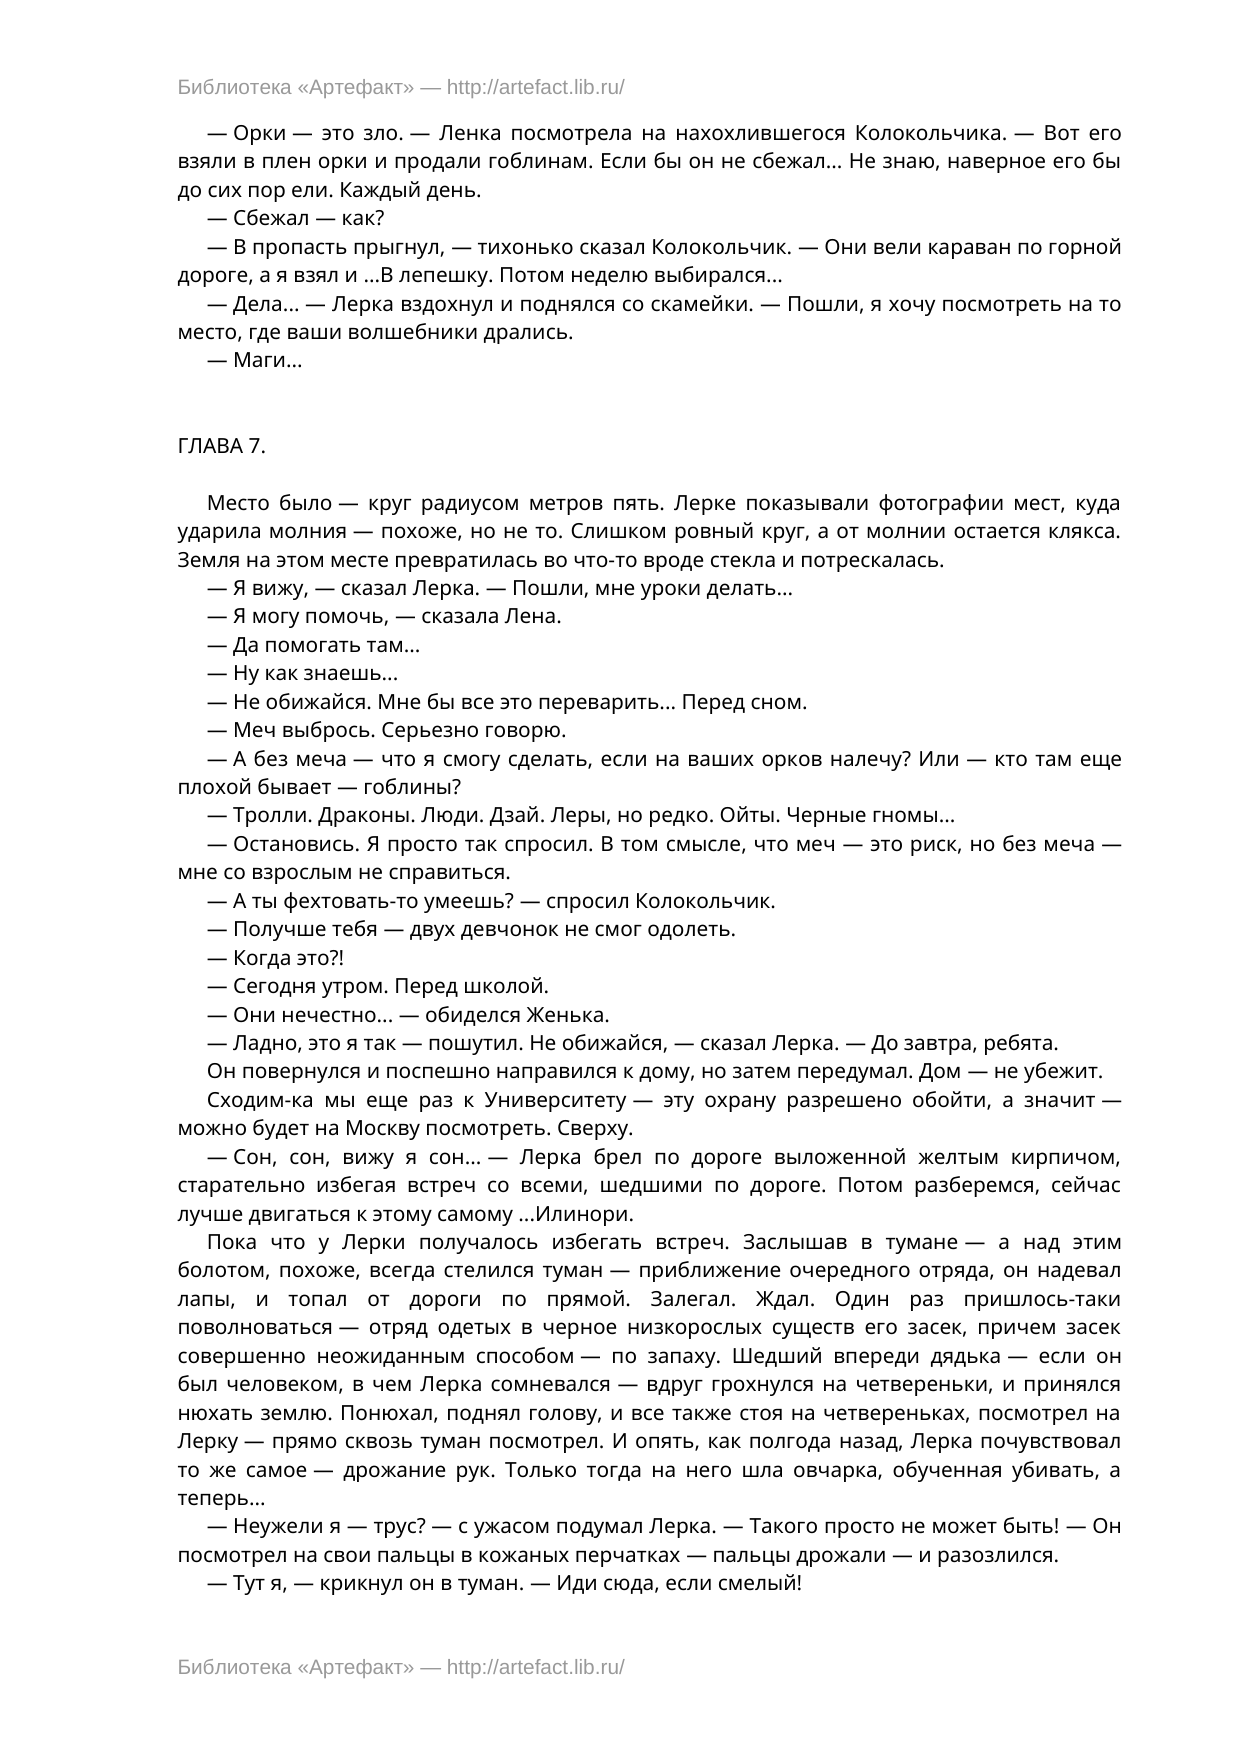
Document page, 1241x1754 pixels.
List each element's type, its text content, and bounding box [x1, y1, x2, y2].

text — Да помогать там... [177, 630, 1122, 658]
text — Сон, сон, вижу я сон... — Лерка брел по дороге выложенной желтым кирпичом, старательно избегая встреч со всеми, шедшими по дороге. Потом разберемся, сейчас лучше двигаться к этому самому ...Илинори. [177, 1142, 1122, 1227]
text Место было — круг радиусом метров пять. Лерке показывали фотографии мест, куда ударила молния — похоже, но не то. Слишком ровный круг, а от молнии остается клякса. Земля на этом месте превратилась во что-то вроде стекла и потрескалась. [177, 488, 1122, 573]
text — Я вижу, — сказал Лерка. — Пошли, мне уроки делать... [177, 573, 1122, 602]
text — Тролли. Драконы. Люди. Дзай. Леры, но редко. Ойты. Черные гномы... [177, 801, 1122, 829]
text — А ты фехтовать-то умеешь? — спросил Колокольчик. [177, 886, 1122, 914]
text Он повернулся и поспешно направился к дому, но затем передумал. Дом — не убежит. [177, 1057, 1122, 1085]
text — Получше тебя — двух девчонок не смог одолеть. [177, 914, 1122, 943]
text — Неужели я — трус? — с ужасом подумал Лерка. — Такого просто не может быть! — Он посмотрел на свои пальцы в кожаных перчатках — пальцы дрожали — и разозлился. [177, 1512, 1122, 1568]
text — Ладно, это я так — пошутил. Не обижайся, — сказал Лерка. — До завтра, ребята. [177, 1028, 1122, 1057]
text — В пропасть прыгнул, — тихонько сказал Колокольчик. — Они вели караван по горной дороге, а я взял и ...В лепешку. Потом неделю выбирался... [177, 232, 1122, 289]
text — Сегодня утром. Перед школой. [177, 971, 1122, 1000]
text — Остановись. Я просто так спросил. В том смысле, что меч — это риск, но без меча — мне со взрослым не справиться. [177, 829, 1122, 886]
text ГЛАВА 7. [177, 431, 1122, 459]
text — Ну как знаешь... [177, 658, 1122, 687]
text — Меч выбрось. Серьезно говорю. [177, 715, 1122, 744]
text — Сбежал — как? [177, 203, 1122, 232]
text — А без меча — что я смогу сделать, если на ваших орков налечу? Или — кто там еще плохой бывает — гоблины? [177, 744, 1122, 801]
text — Не обижайся. Мне бы все это переварить... Перед сном. [177, 687, 1122, 715]
text Сходим-ка мы еще раз к Университету — эту охрану разрешено обойти, а значит — можно будет на Москву посмотреть. Сверху. [177, 1085, 1122, 1142]
text — Маги... [177, 346, 1122, 374]
text — Тут я, — крикнул он в туман. — Иди сюда, если смелый! [177, 1568, 1122, 1597]
text — Когда это?! [177, 943, 1122, 971]
text — Они нечестно... — обиделся Женька. [177, 1000, 1122, 1028]
text — Дела... — Лерка вздохнул и поднялся со скамейки. — Пошли, я хочу посмотреть на то место, где ваши волшебники дрались. [177, 289, 1122, 346]
text — Орки — это зло. — Ленка посмотрела на нахохлившегося Колокольчика. — Вот его взяли в плен орки и продали гоблинам. Если бы он не сбежал... Не знаю, наверное его бы до сих пор ели. Каждый день. [177, 118, 1122, 203]
text Пока что у Лерки получалось избегать встреч. Заслышав в тумане — а над этим болотом, похоже, всегда стелился туман — приближение очередного отряда, он надевал лапы, и топал от дороги по прямой. Залегал. Ждал. Один раз пришлось-таки поволноваться — отряд одетых в черное низкорослых существ его засек, причем засек совершенно неожиданным способом — по запаху. Шедший впереди дядька — если он был человеком, в чем Лерка сомневался — вдруг грохнулся на четвереньки, и принялся нюхать землю. Понюхал, поднял голову, и все также стоя на четвереньках, посмотрел на Лерку — прямо сквозь туман посмотрел. И опять, как полгода назад, Лерка почувствовал то же самое — дрожание рук. Только тогда на него шла овчарка, обученная убивать, а теперь... [177, 1227, 1122, 1512]
text — Я могу помочь, — сказала Лена. [177, 602, 1122, 630]
